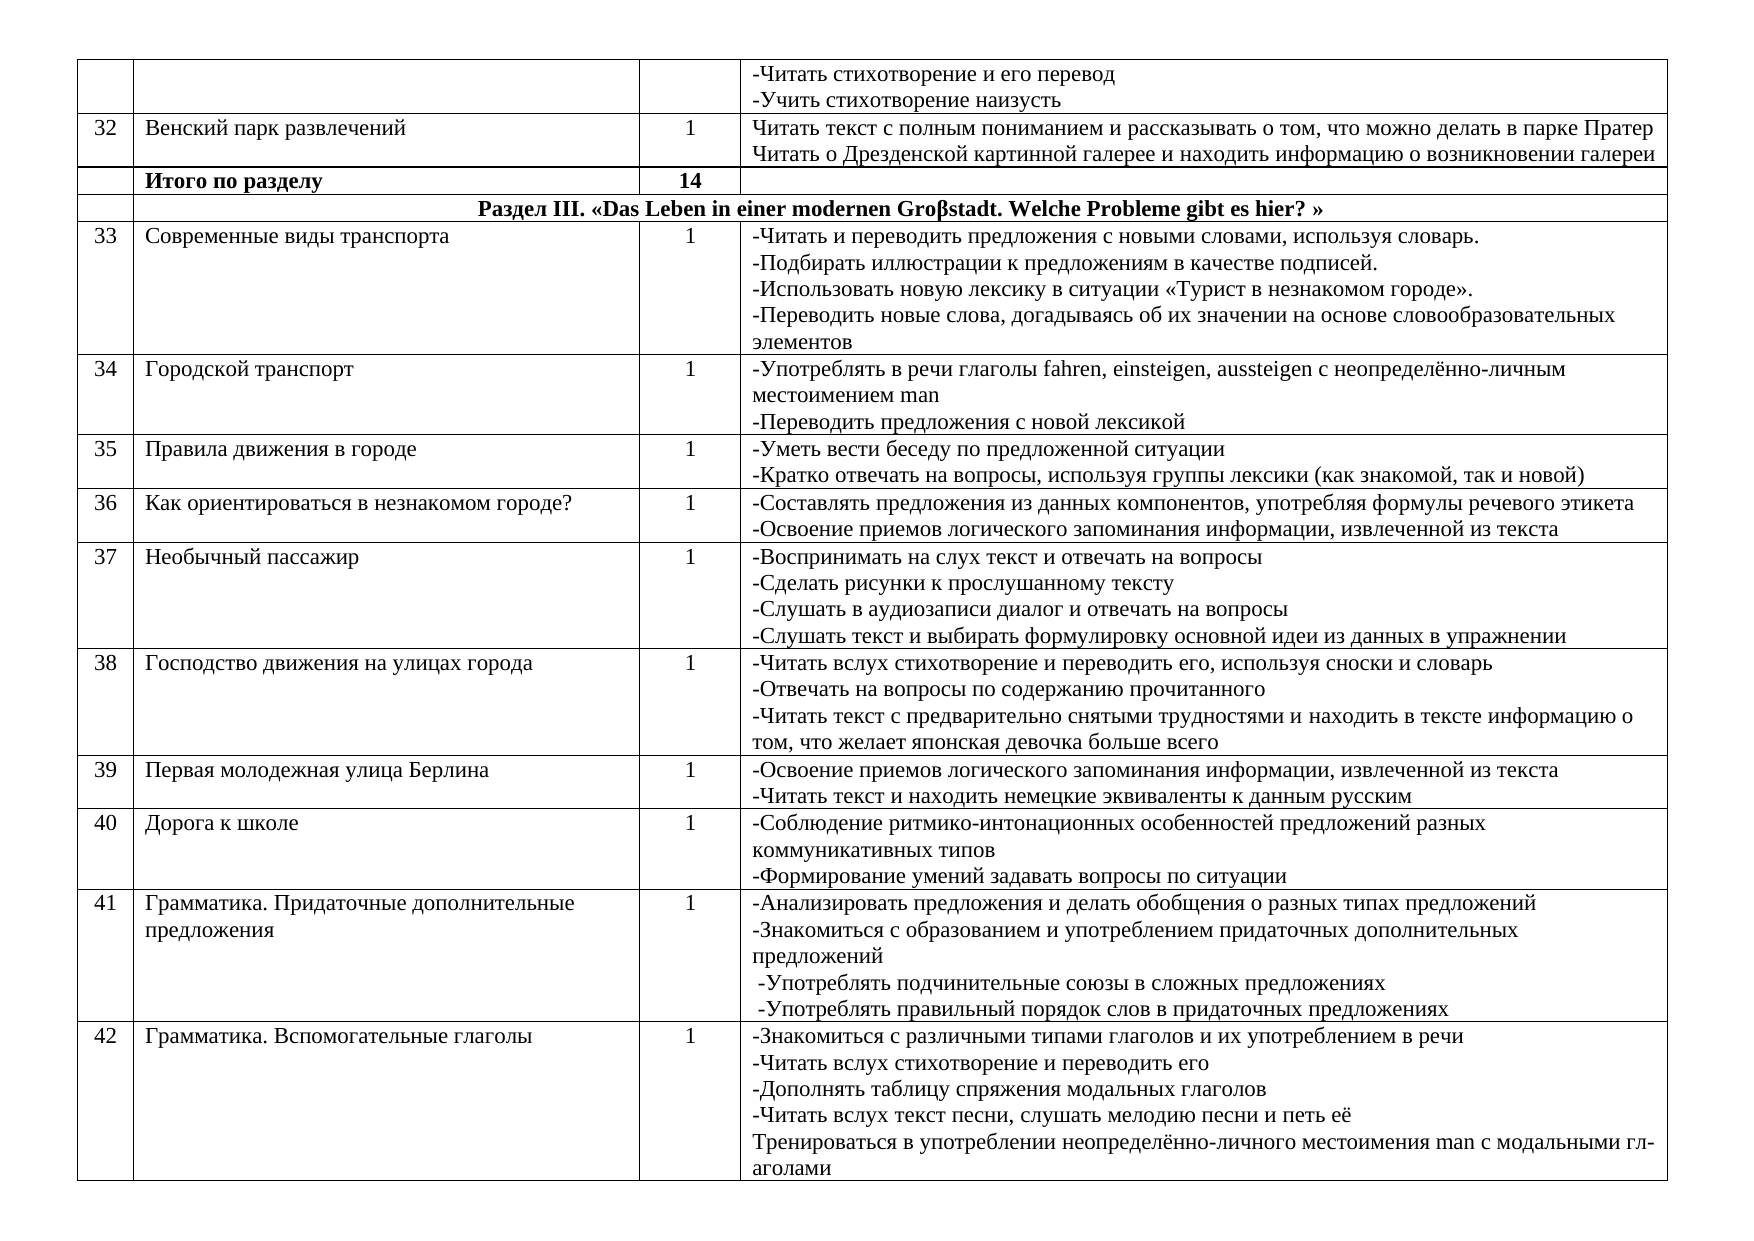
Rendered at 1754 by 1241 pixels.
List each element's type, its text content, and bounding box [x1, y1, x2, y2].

table_cell Дорога к школе [134, 809, 639, 888]
table_cell 1 [640, 60, 740, 113]
table_cell 1 [640, 809, 740, 888]
table_cell Как ориентироваться в незнакомом городе? [134, 489, 639, 542]
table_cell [741, 1022, 1667, 1180]
table_cell 14 [640, 168, 740, 194]
table_cell Правила движения в городе [134, 435, 639, 488]
table_cell -Читать и переводить предложения с новыми словами, используя словарь. -Подбирать иллюстрации к предложениям в качестве подписей. -Использовать новую лексику в ситуации «Турист в незнакомом городе». -Переводить новые слова, догадываясь об их значении на основе словообразовательных элементов [741, 222, 1667, 354]
table_cell [78, 195, 133, 221]
table_cell 1 [640, 114, 740, 166]
table_cell Венский парк развлечений [134, 114, 639, 166]
table_cell 38 [78, 649, 133, 754]
table_cell 31 [78, 60, 133, 113]
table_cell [134, 1022, 639, 1180]
table_cell Современные виды транспорта [134, 222, 639, 354]
table_cell Городской транспорт [134, 355, 639, 434]
table_cell -Соблюдение ритмико-интонационных особенностей предложений разных коммуникативных типов -Формирование умений задавать вопросы по ситуации [741, 809, 1667, 888]
table_cell 1 [640, 756, 740, 808]
table_cell -Составлять предложения из данных компонентов, употребляя формулы речевого этикета -Освоение приемов логического запоминания информации, извлеченной из текста [741, 489, 1667, 542]
table_cell Итого по разделу [134, 168, 639, 194]
table_cell 1 [640, 435, 740, 488]
table_cell -Анализировать предложения и делать обобщения о разных типах предложений -Знакомиться с образованием и употреблением придаточных дополнительных предложений -Употреблять подчинительные союзы в сложных предложениях -Употреблять правильный порядок слов в придаточных предложениях [741, 890, 1667, 1021]
table_cell 1 [640, 355, 740, 434]
table_cell 33 [78, 222, 133, 354]
table_cell 39 [78, 756, 133, 808]
table_cell Грамматика. Придаточные дополнительные предложения [134, 890, 639, 1021]
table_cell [134, 60, 639, 113]
table_cell 1 [640, 543, 740, 648]
table_cell 40 [78, 809, 133, 888]
table_cell -Употреблять в речи глаголы fahren, einsteigen, aussteigen с неопределённо-личным местоимением man -Переводить предложения с новой лексикой [741, 355, 1667, 434]
table_cell 1 [640, 1022, 740, 1180]
table_cell Первая молодежная улица Берлина [134, 756, 639, 808]
table_cell [741, 168, 1667, 194]
table_cell Раздел III. «Das Leben in einer modernen Groβstadt. Welche Probleme gibt es hier? » [134, 195, 1667, 221]
table_cell -Читать вслух стихотворение и переводить его, используя сноски и словарь -Отвечать на вопросы по содержанию прочитанного -Читать текст с предварительно снятыми трудностями и находить в тексте информацию о том, что желает японская девочка больше всего [741, 649, 1667, 754]
table_cell -Уметь вести беседу по предложенной ситуации -Кратко отвечать на вопросы, используя группы лексики (как знакомой, так и новой) [741, 435, 1667, 488]
table_cell 32 [78, 114, 133, 166]
table_cell Необычный пассажир [134, 543, 639, 648]
table_cell 1 [640, 222, 740, 354]
table_cell 36 [78, 489, 133, 542]
table_cell 42 [78, 1022, 133, 1180]
table_cell Читать текст с полным пониманием и рассказывать о том, что можно делать в парке Пратер Читать о Дрезденской картинной галерее и находить информацию о возникновении галереи [741, 114, 1667, 166]
table_cell 1 [640, 649, 740, 754]
table_cell -Освоение приемов логического запоминания информации, извлеченной из текста -Читать текст и находить немецкие эквиваленты к данным русским [741, 756, 1667, 808]
table_cell 34 [78, 355, 133, 434]
table_cell -Воспринимать на слух текст и отвечать на вопросы -Сделать рисунки к прослушанному тексту -Cлушать в аудиозаписи диалог и отвечать на вопросы -Cлушать текст и выбирать формулировку основной идеи из данных в упражнении [741, 543, 1667, 648]
table_cell 1 [640, 890, 740, 1021]
table_cell 41 [78, 890, 133, 1021]
table_cell 37 [78, 543, 133, 648]
table_cell 1 [640, 489, 740, 542]
table_cell 35 [78, 435, 133, 488]
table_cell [741, 60, 1667, 113]
table_cell [78, 168, 133, 194]
table_cell Господство движения на улицах города [134, 649, 639, 754]
